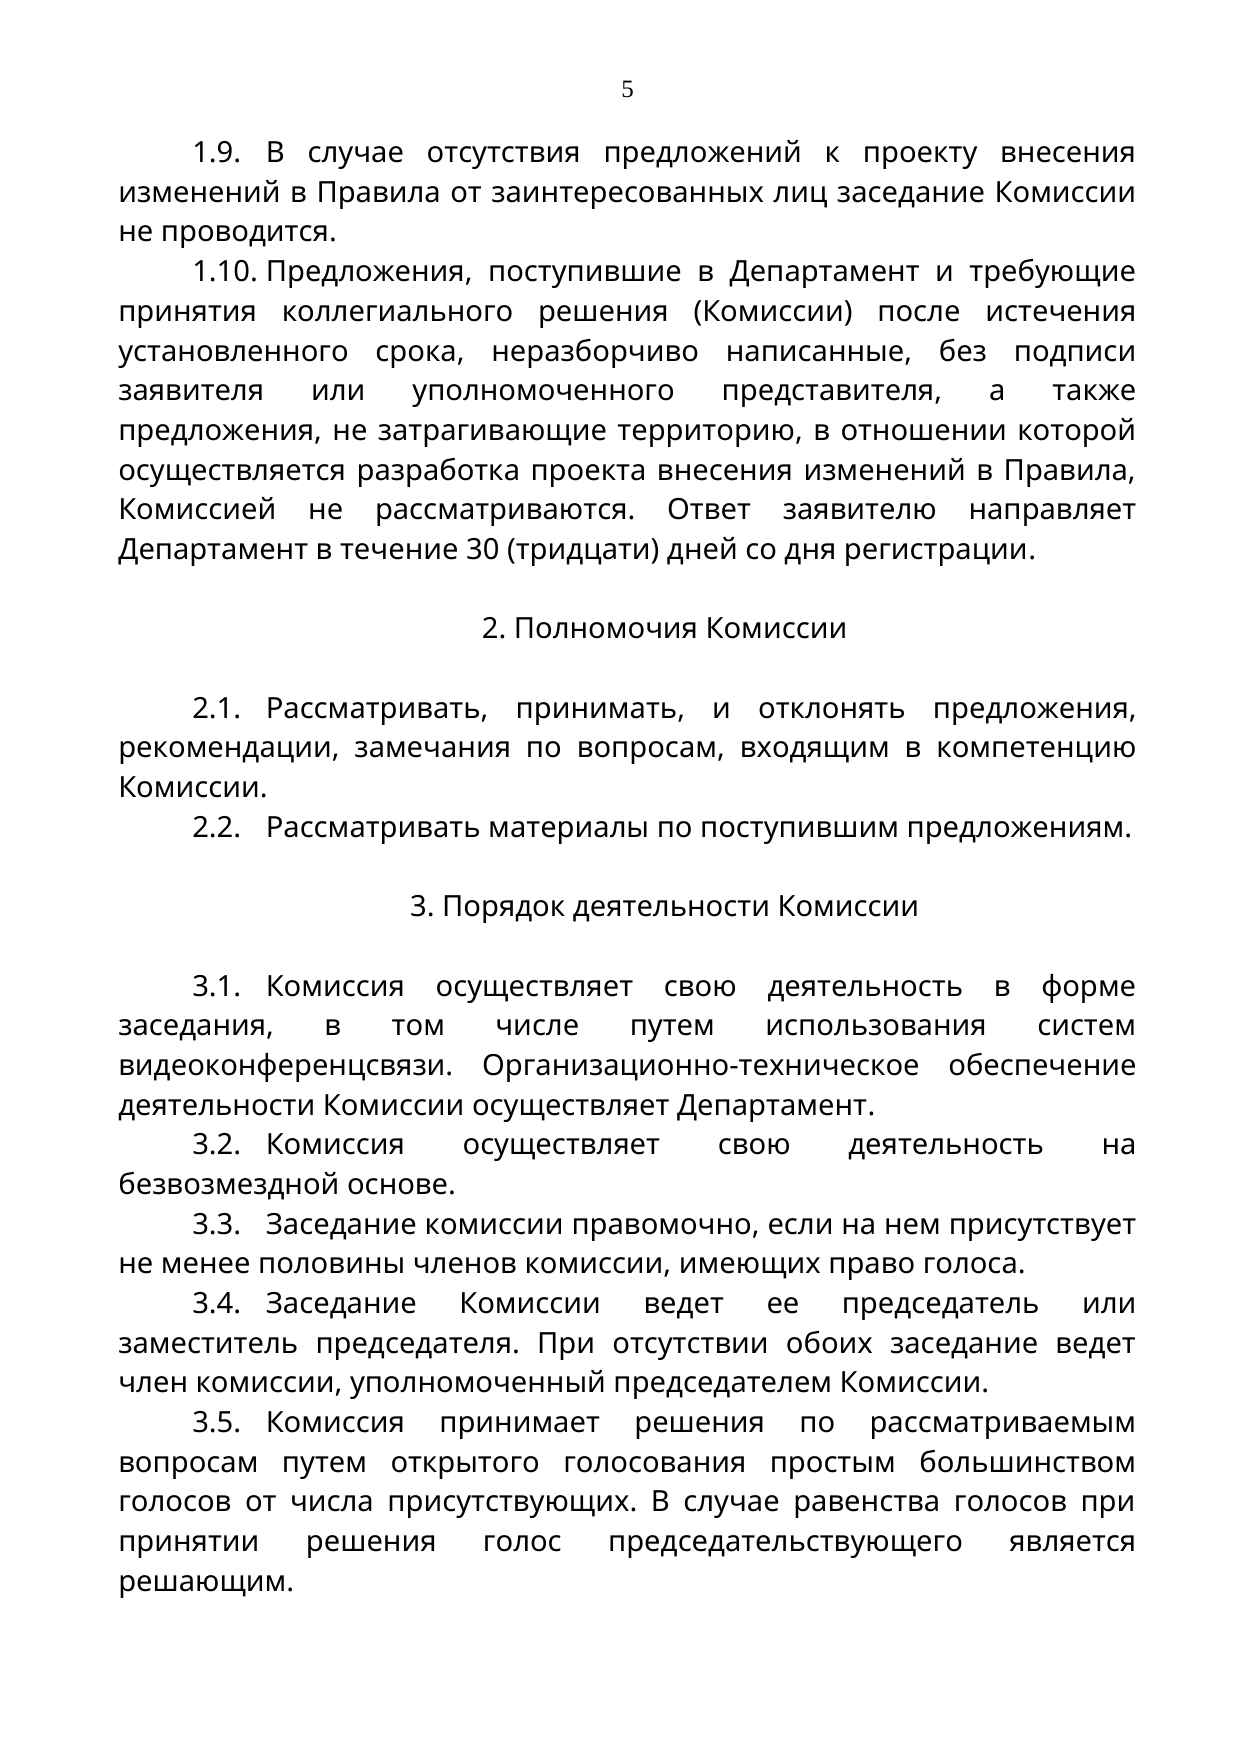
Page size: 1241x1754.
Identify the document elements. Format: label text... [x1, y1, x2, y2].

list Комиссия осуществляет свою деятельность на безвозмездной основе. [118, 1123, 1137, 1203]
list Заседание комиссии правомочно, если на нем присутствует не менее половины членов комиссии, имеющих право голоса. [118, 1203, 1137, 1282]
list Рассматривать, принимать, и отклонять предложения, рекомендации, замечания по вопросам, входящим в компетенцию Комиссии. [118, 687, 1137, 806]
list Заседание Комиссии ведет ее председатель или заместитель председателя. При отсутствии обоих заседание ведет член комиссии, уполномоченный председателем Комиссии. [118, 1282, 1137, 1401]
list Комиссия осуществляет свою деятельность в форме заседания, в том числе путем использования систем видеоконференцсвязи. Организационно-техническое обеспечение деятельности Комиссии осуществляет Департамент. [118, 965, 1137, 1123]
list Комиссия принимает решения по рассматриваемым вопросам путем открытого голосования простым большинством голосов от числа присутствующих. В случае равенства голосов при принятии решения голос председательствующего является решающим. [118, 1401, 1137, 1600]
list В случае отсутствия предложений к проекту внесения изменений в Правила от заинтересованных лиц заседание Комиссии не проводится. [118, 131, 1137, 250]
list Рассматривать материалы по поступившим предложениям. [118, 806, 1137, 846]
list Предложения, поступившие в Департамент и требующие принятия коллегиального решения (Комиссии) после истечения установленного срока, неразборчиво написанные, без подписи заявителя или уполномоченного представителя, а также предложения, не затрагивающие территорию, в отношении которой осуществляется разработка проекта внесения изменений в Правила, Комиссией не рассматриваются. Ответ заявителю направляет Департамент в течение 30 (тридцати) дней со дня регистрации. [118, 250, 1137, 568]
text 2. Полномочия Комиссии [118, 608, 1137, 647]
text 3. Порядок деятельности Комиссии [118, 885, 1137, 925]
